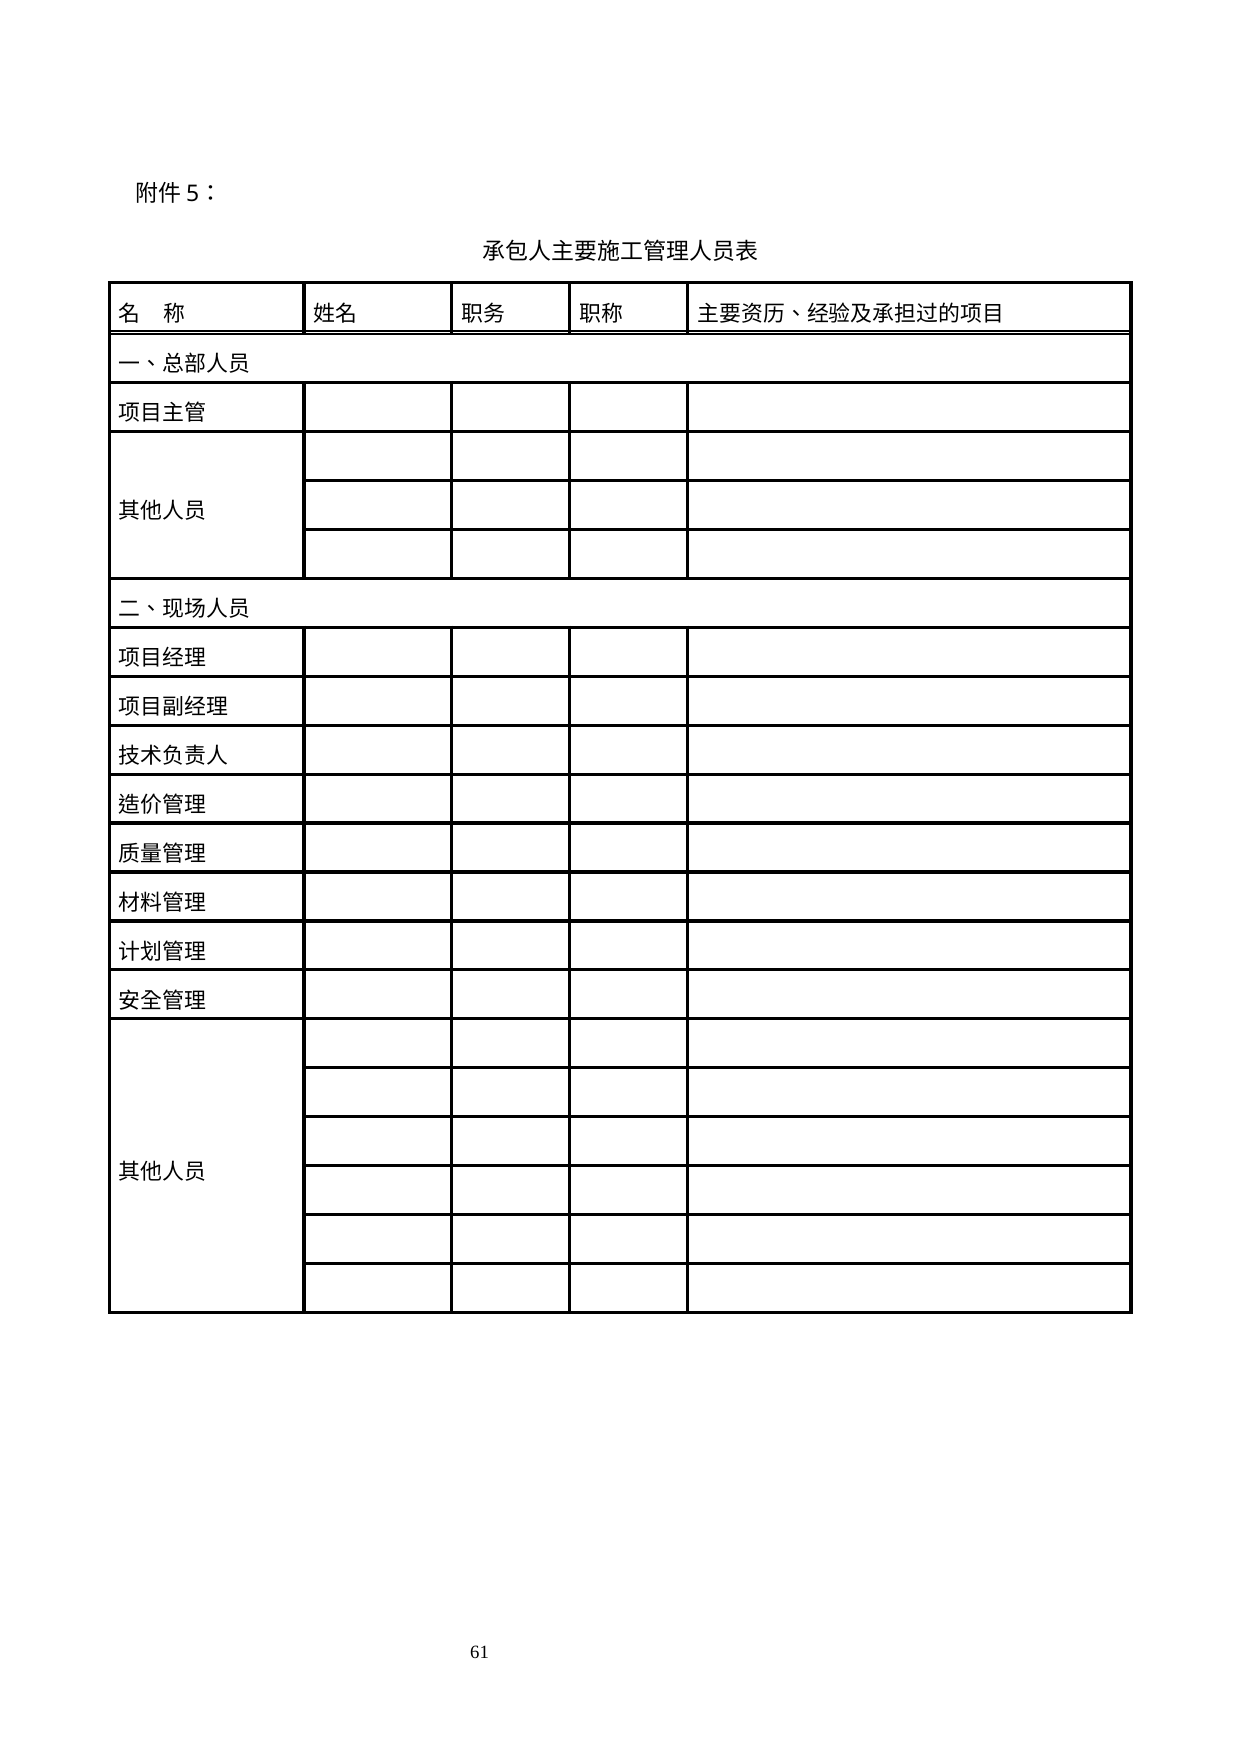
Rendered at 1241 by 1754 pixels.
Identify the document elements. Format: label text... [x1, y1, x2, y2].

table_cell [453, 1069, 568, 1115]
table_cell [571, 1069, 686, 1115]
table_cell [689, 384, 1129, 430]
table_cell [689, 629, 1129, 674]
table_cell [689, 531, 1129, 577]
table_cell [571, 923, 686, 968]
table_cell 造价管理 [111, 776, 302, 821]
table_cell 项目主管 [111, 384, 302, 430]
table_cell 项目经理 [111, 629, 302, 674]
table_cell [689, 971, 1129, 1017]
table_cell [453, 1020, 568, 1066]
table_cell [571, 971, 686, 1017]
table_cell [111, 433, 302, 479]
table_cell [306, 1265, 450, 1311]
table_cell [453, 1216, 568, 1262]
table_cell [571, 825, 686, 870]
table_header 主要资历、经验及承担过的项目 [689, 284, 1129, 330]
table_cell 其他人员 [111, 1020, 302, 1311]
table_cell [453, 727, 568, 772]
table_cell [306, 433, 450, 479]
text 附件5： [135, 164, 1105, 210]
table_cell [571, 629, 686, 674]
table_cell [689, 1020, 1129, 1066]
table_cell [453, 1167, 568, 1213]
table_cell [306, 678, 450, 723]
table_cell [571, 1020, 686, 1066]
table_cell [453, 874, 568, 919]
table_cell [306, 825, 450, 870]
table_cell [306, 1118, 450, 1164]
table_cell [571, 776, 686, 821]
table_cell [689, 1069, 1129, 1115]
table_cell [306, 531, 450, 577]
table_cell 安全管理 [111, 971, 302, 1017]
table_cell [571, 727, 686, 772]
table_cell 技术负责人 [111, 727, 302, 772]
table_cell 计划管理 [111, 923, 302, 968]
table_cell [453, 433, 568, 479]
table_cell [306, 629, 450, 674]
table_cell [571, 1118, 686, 1164]
table_cell [571, 1167, 686, 1213]
table_cell [571, 384, 686, 430]
table_cell [571, 874, 686, 919]
table_cell [571, 1265, 686, 1311]
table_cell [306, 1216, 450, 1262]
table_cell [453, 482, 568, 528]
table_cell [453, 776, 568, 821]
table_cell [689, 874, 1129, 919]
table_cell [306, 1167, 450, 1213]
table_cell [306, 482, 450, 528]
table_cell [689, 678, 1129, 723]
table_cell [306, 384, 450, 430]
table_cell [689, 482, 1129, 528]
table_cell [453, 825, 568, 870]
table_cell [689, 825, 1129, 870]
table_cell [689, 1167, 1129, 1213]
table_header 名 称 [111, 284, 302, 330]
table_cell [571, 678, 686, 723]
table_cell [306, 971, 450, 1017]
table_cell [306, 1020, 450, 1066]
table_cell [453, 923, 568, 968]
table_cell 质量管理 [111, 825, 302, 870]
table_cell 其他人员 [111, 479, 302, 528]
table_header 职称 [571, 284, 686, 330]
table_cell 二、现场人员 [111, 580, 1129, 626]
table_cell [571, 433, 686, 479]
table_cell [571, 531, 686, 577]
table_cell [689, 1265, 1129, 1311]
table_cell 一、总部人员 [111, 335, 1129, 381]
table_cell [453, 384, 568, 430]
table_cell [453, 531, 568, 577]
table_header 职务 [453, 284, 568, 330]
table_cell [306, 923, 450, 968]
table_cell [689, 923, 1129, 968]
table_cell [306, 776, 450, 821]
table_cell [689, 433, 1129, 479]
table_cell [111, 528, 302, 577]
table_cell [689, 727, 1129, 772]
table_cell [453, 629, 568, 674]
table_cell [689, 1118, 1129, 1164]
table_cell [571, 1216, 686, 1262]
table_cell [306, 874, 450, 919]
table_cell [306, 1069, 450, 1115]
table_cell [453, 1265, 568, 1311]
table_cell [453, 971, 568, 1017]
text 承包人主要施工管理人员表 [135, 223, 1105, 269]
table_cell [689, 776, 1129, 821]
table_cell [306, 727, 450, 772]
table_cell 材料管理 [111, 874, 302, 919]
table_cell 项目副经理 [111, 678, 302, 723]
table_cell [571, 482, 686, 528]
table_header 姓名 [306, 284, 450, 330]
table_cell [453, 678, 568, 723]
table_cell [689, 1216, 1129, 1262]
table_cell [453, 1118, 568, 1164]
